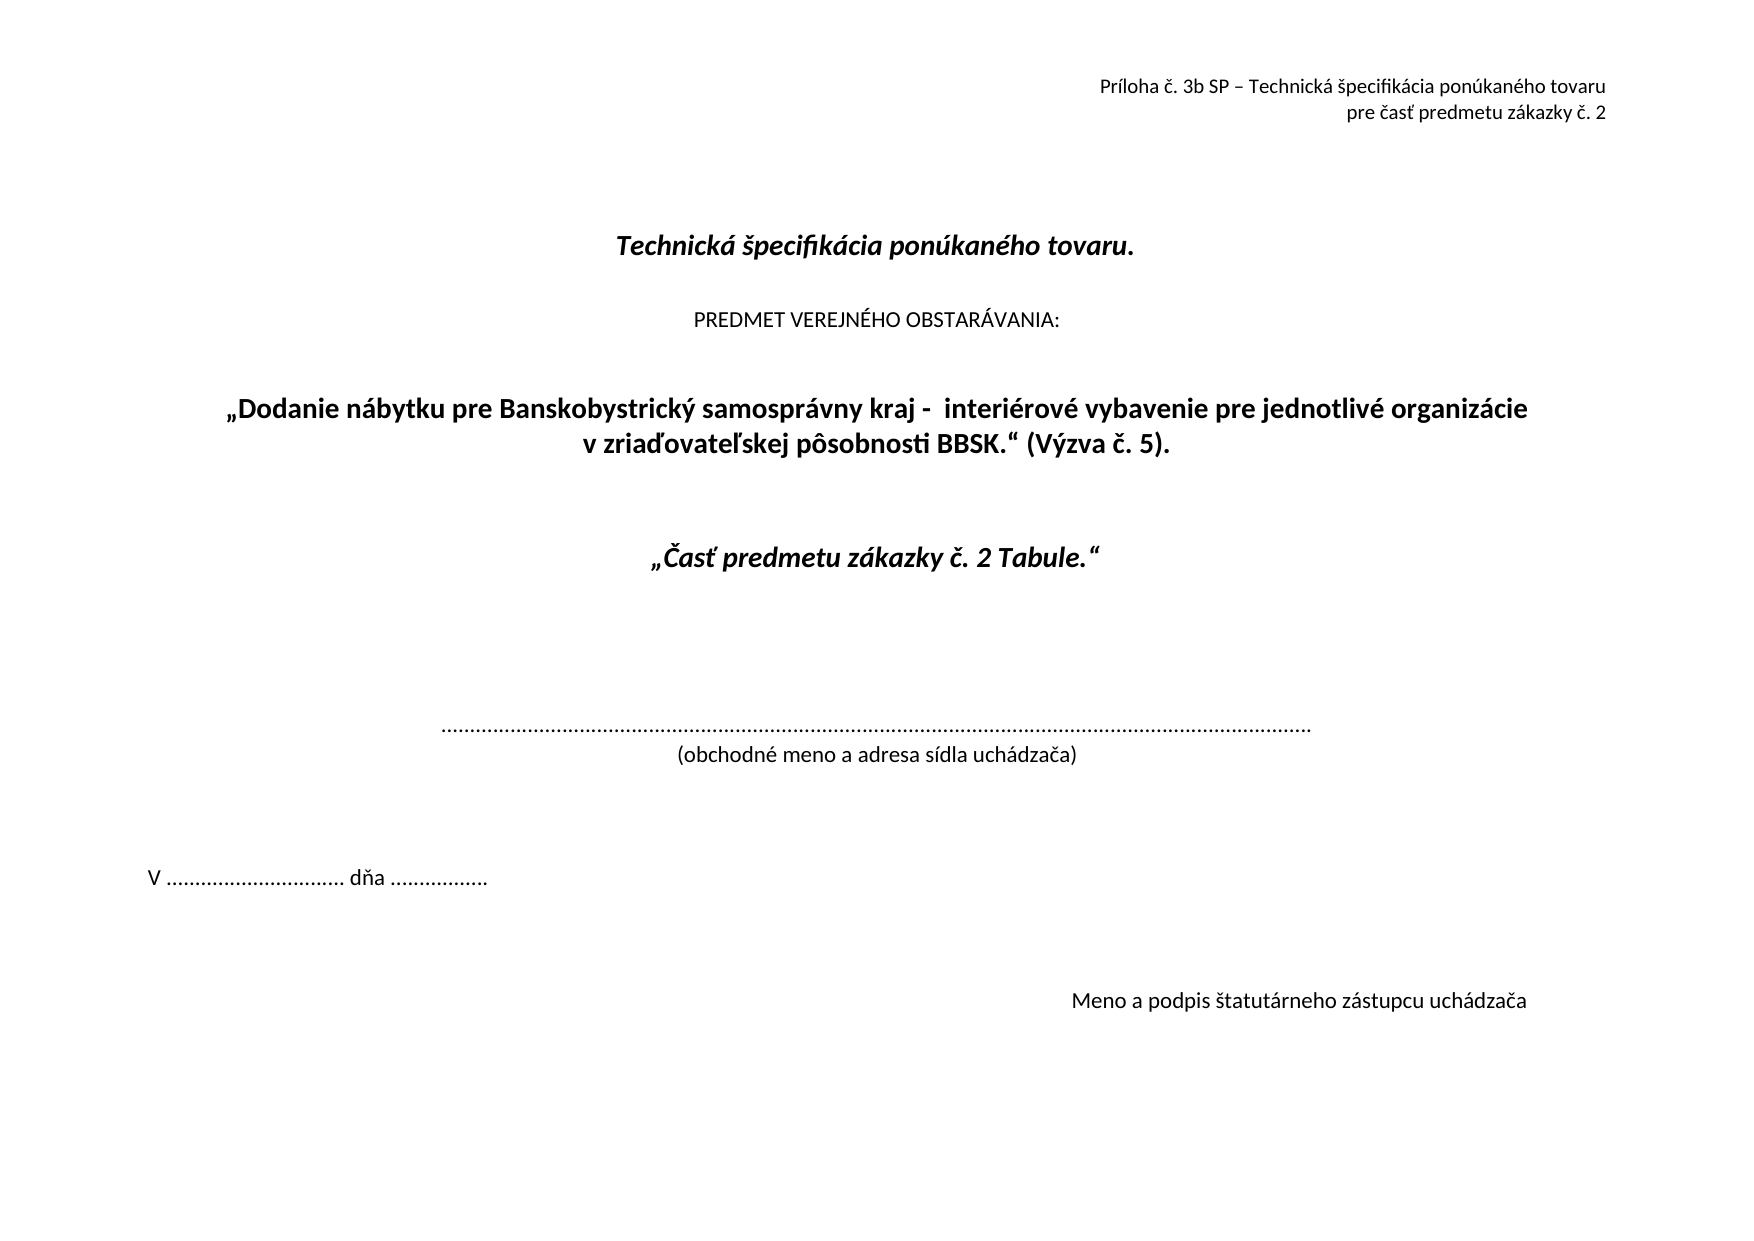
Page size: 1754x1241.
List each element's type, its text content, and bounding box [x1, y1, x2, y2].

text (obchodné meno a adresa sídla uchádzača) [148, 741, 1606, 769]
text „Dodanie nábytku pre Banskobystrický samosprávny kraj - interiérové vybavenie pre jednotlivé organizácie v zriaďovateľskej pôsobnosti BBSK.“ (Výzva č. 5). [148, 390, 1606, 461]
text Technická špecifikácia ponúkaného tovaru. [148, 227, 1606, 263]
text „Časť predmetu zákazky č. 2 Tabule.“ [148, 539, 1606, 575]
text Meno a podpis štatutárneho zástupcu uchádzača [148, 986, 1606, 1014]
text predmet VEREJNÉHO OBSTARÁVANIA: [148, 305, 1606, 333]
text V ............................... dňa ................. [148, 863, 1606, 892]
text ....................................................................................................................................................... [148, 710, 1606, 738]
